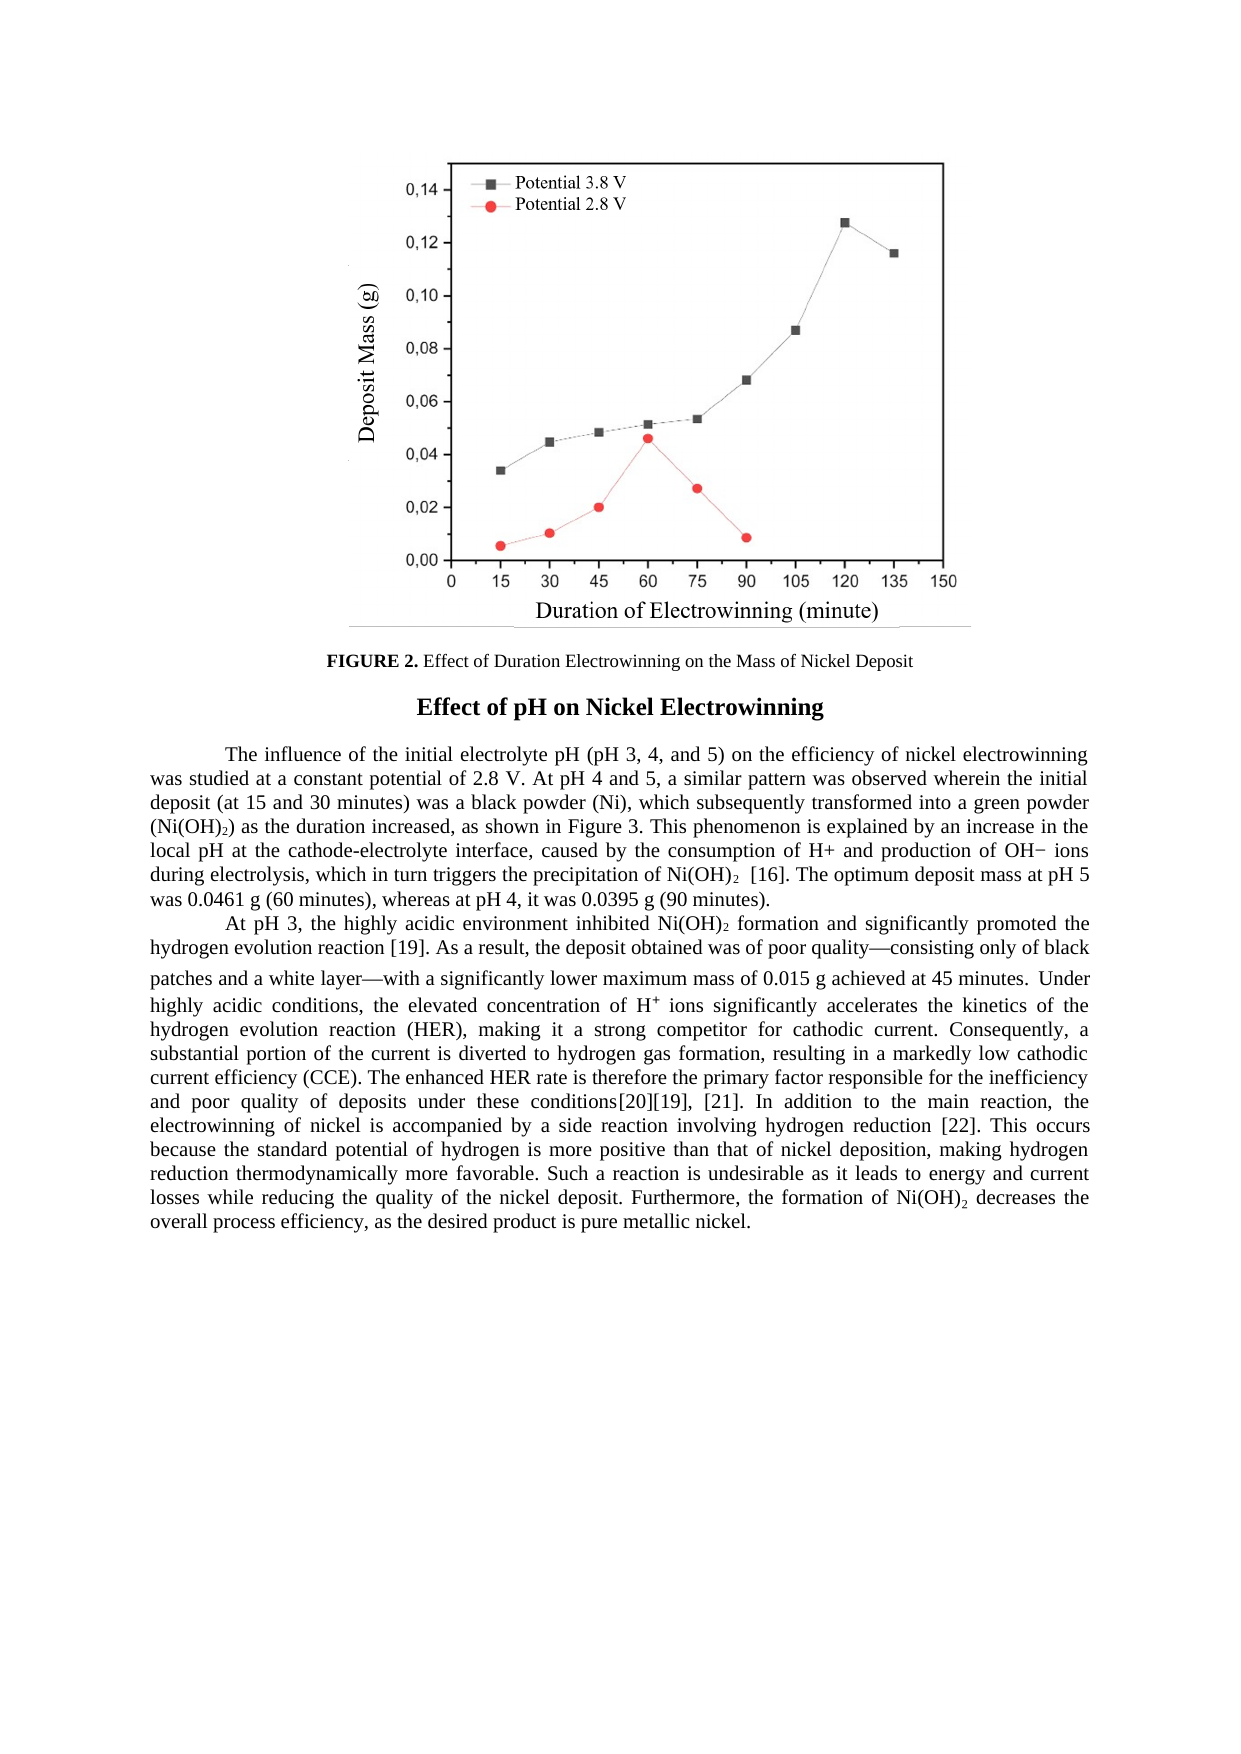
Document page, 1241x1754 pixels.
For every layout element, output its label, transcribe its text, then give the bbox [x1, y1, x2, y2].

text Effect of pH on Nickel Electrowinning [150, 692, 1090, 721]
text FIGURE 2. Effect of Duration Electrowinning on the Mass of Nickel Deposit [150, 650, 1090, 671]
picture [344, 150, 972, 628]
text The influence of the initial electrolyte pH (pH 3, 4, and 5) on the efficiency of nickel electrowinning was studied at a constant potential of 2.8 V. At pH 4 and 5, a similar pattern was observed wherein the initial deposit (at 15 and 30 minutes) was a black powder (Ni), which subsequently transformed into a green powder (Ni(OH)2​) as the duration increased, as shown in Figure 3. This phenomenon is explained by an increase in the local pH at the cathode-electrolyte interface, caused by the consumption of H+ and production of OH− ions during electrolysis, which in turn triggers the precipitation of Ni(OH)2​ . The optimum deposit mass at pH 5 was 0.0461 g (60 minutes), whereas at pH 4, it was 0.0395 g (90 minutes). [150, 742, 1090, 911]
text At pH 3, the highly acidic environment inhibited Ni(OH)2​ formation and significantly promoted the hydrogen evolution reaction . As a result, the deposit obtained was of poor quality—consisting only of black patches and a white layer—with a significantly lower maximum mass of 0.015 g achieved at 45 minutes. Under highly acidic conditions, the elevated concentration of H⁺ ions significantly accelerates the kinetics of the hydrogen evolution reaction (HER), making it a strong competitor for cathodic current. Consequently, a substantial portion of the current is diverted to hydrogen gas formation, resulting in a markedly low cathodic current efficiency (CCE). The enhanced HER rate is therefore the primary factor responsible for the inefficiency and poor quality of deposits under these conditions. In addition to the main reaction, the electrowinning of nickel is accompanied by a side reaction involving hydrogen reduction . This occurs because the standard potential of hydrogen is more positive than that of nickel deposition, making hydrogen reduction thermodynamically more favorable. Such a reaction is undesirable as it leads to energy and current losses while reducing the quality of the nickel deposit. Furthermore, the formation of Ni(OH)₂ decreases the overall process efficiency, as the desired product is pure metallic nickel. [150, 911, 1090, 1233]
